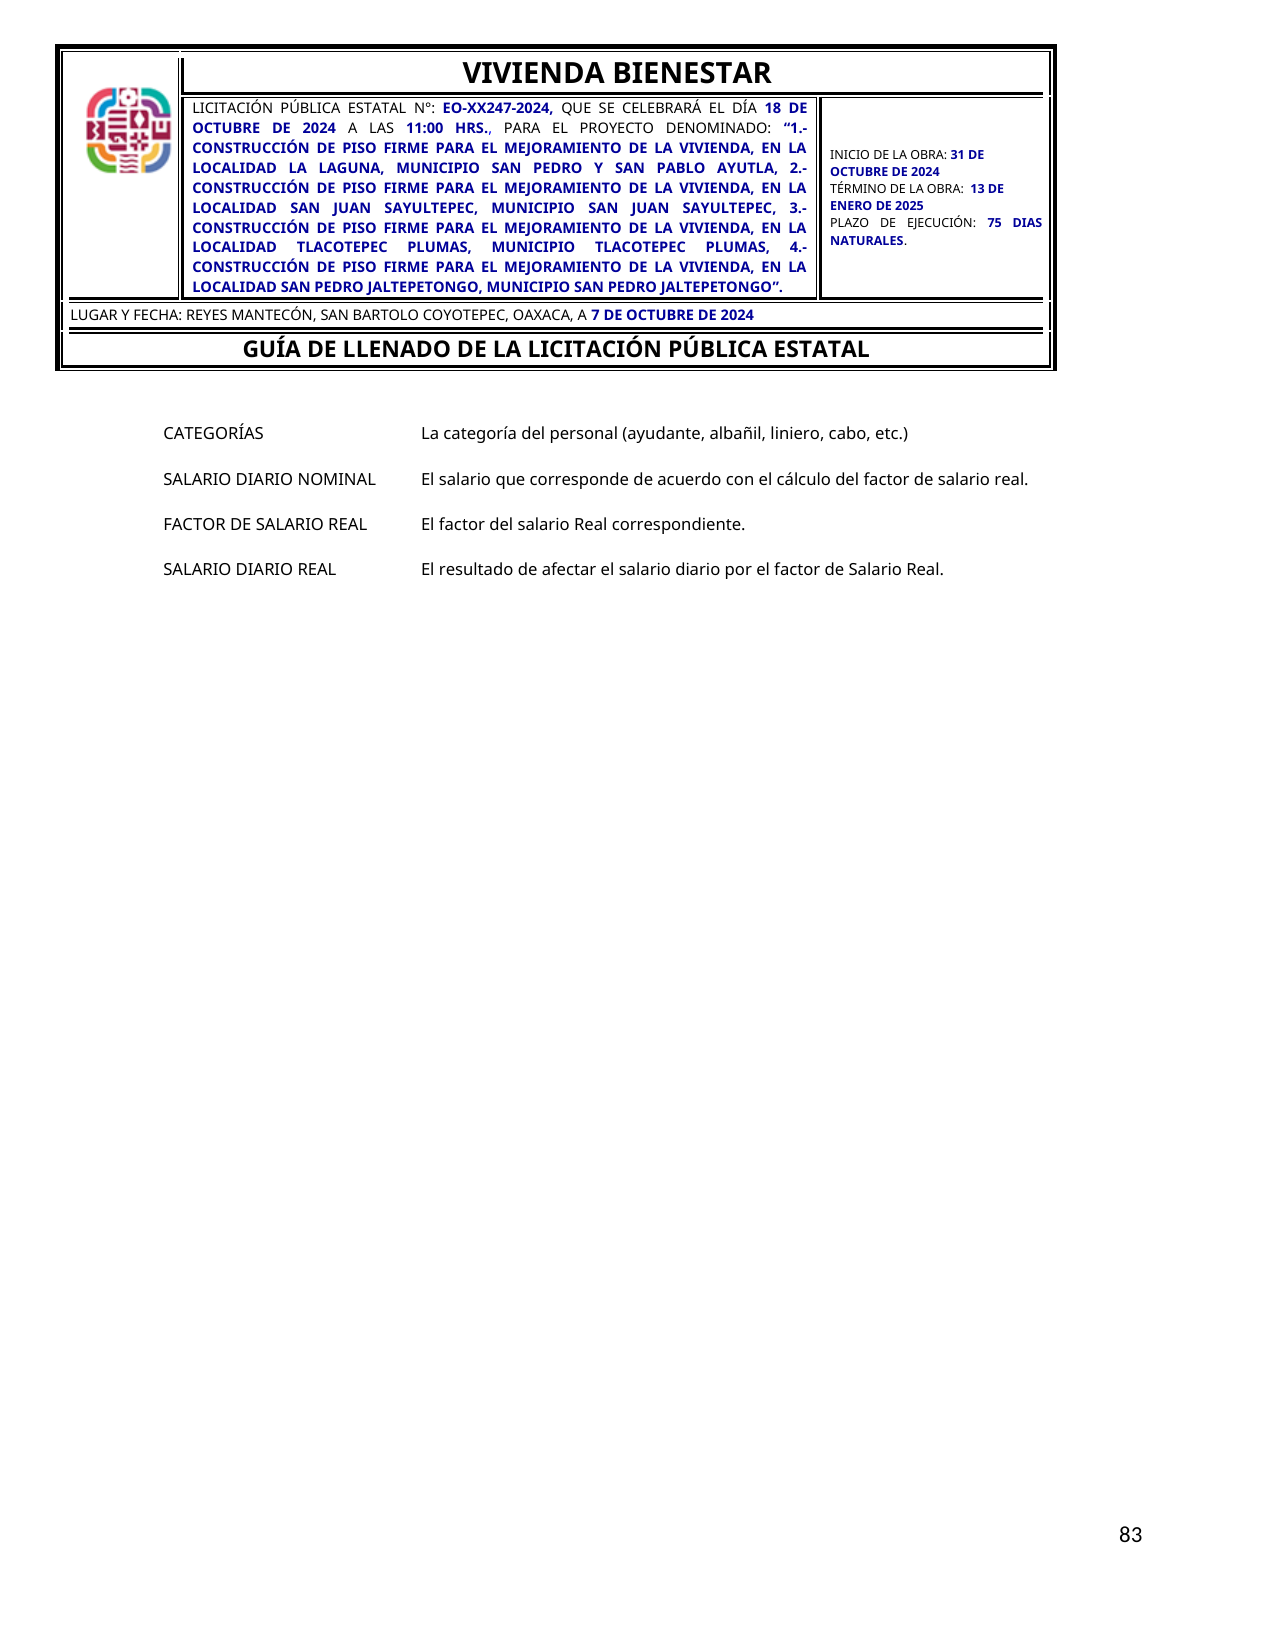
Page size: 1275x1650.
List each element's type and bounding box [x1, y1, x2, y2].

picture [75, 79, 178, 179]
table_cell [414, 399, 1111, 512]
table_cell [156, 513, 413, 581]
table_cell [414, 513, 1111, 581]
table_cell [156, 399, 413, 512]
